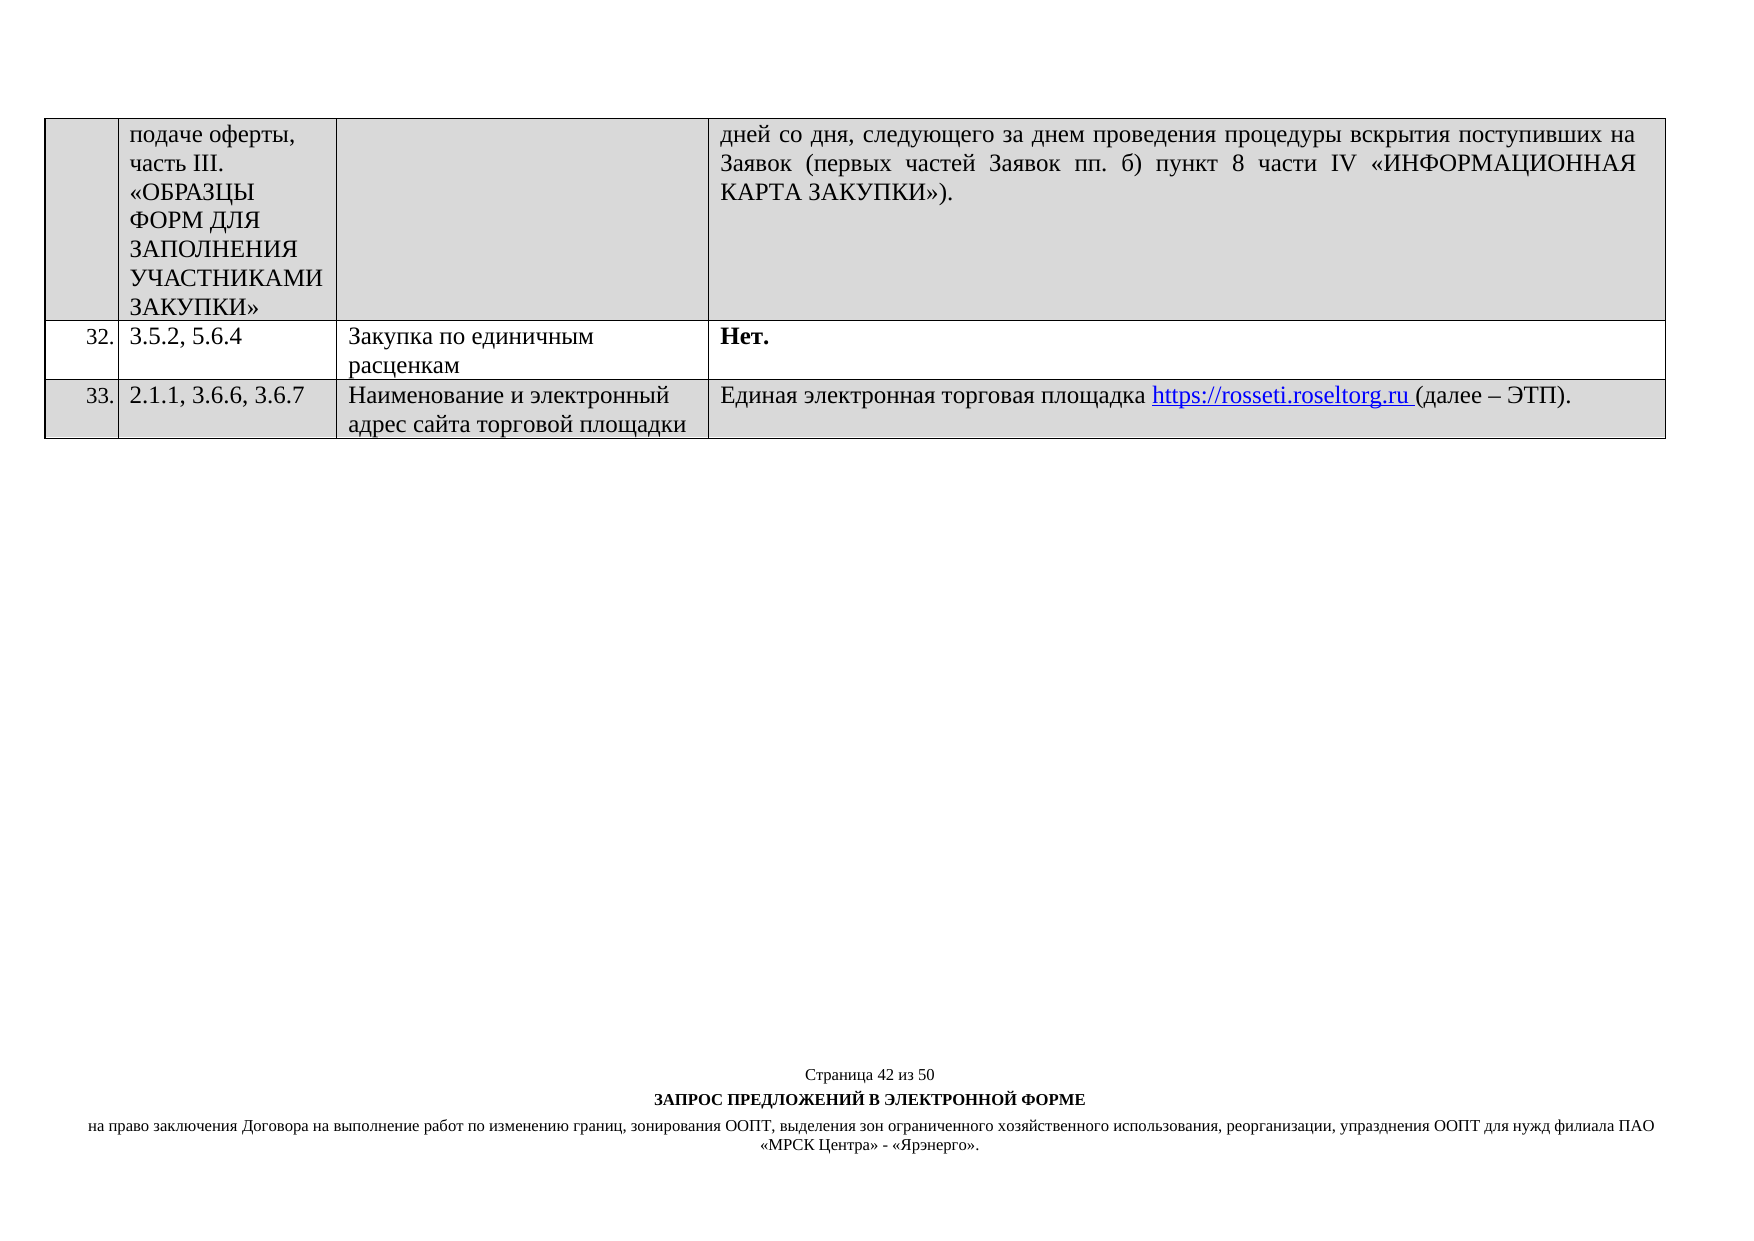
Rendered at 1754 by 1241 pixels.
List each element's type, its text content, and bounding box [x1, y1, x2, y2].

table_cell [46, 119, 118, 320]
table_cell [46, 380, 118, 437]
table_cell Единая электронная торговая площадка https://rosseti.roseltorg.ru (далее – ЭТП). [709, 380, 1665, 437]
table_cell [337, 119, 708, 320]
table_cell 2.1.1, 3.6.6, 3.6.7 [119, 380, 336, 437]
table_cell Наименование и электронный адрес сайта торговой площадки [337, 380, 708, 437]
table_cell Закупка по единичным расценкам [337, 321, 708, 379]
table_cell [709, 119, 1665, 320]
table_cell Нет. [709, 321, 1665, 379]
table_cell [46, 321, 118, 379]
table_cell 3.5.2, 5.6.4 [119, 321, 336, 379]
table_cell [119, 119, 336, 320]
